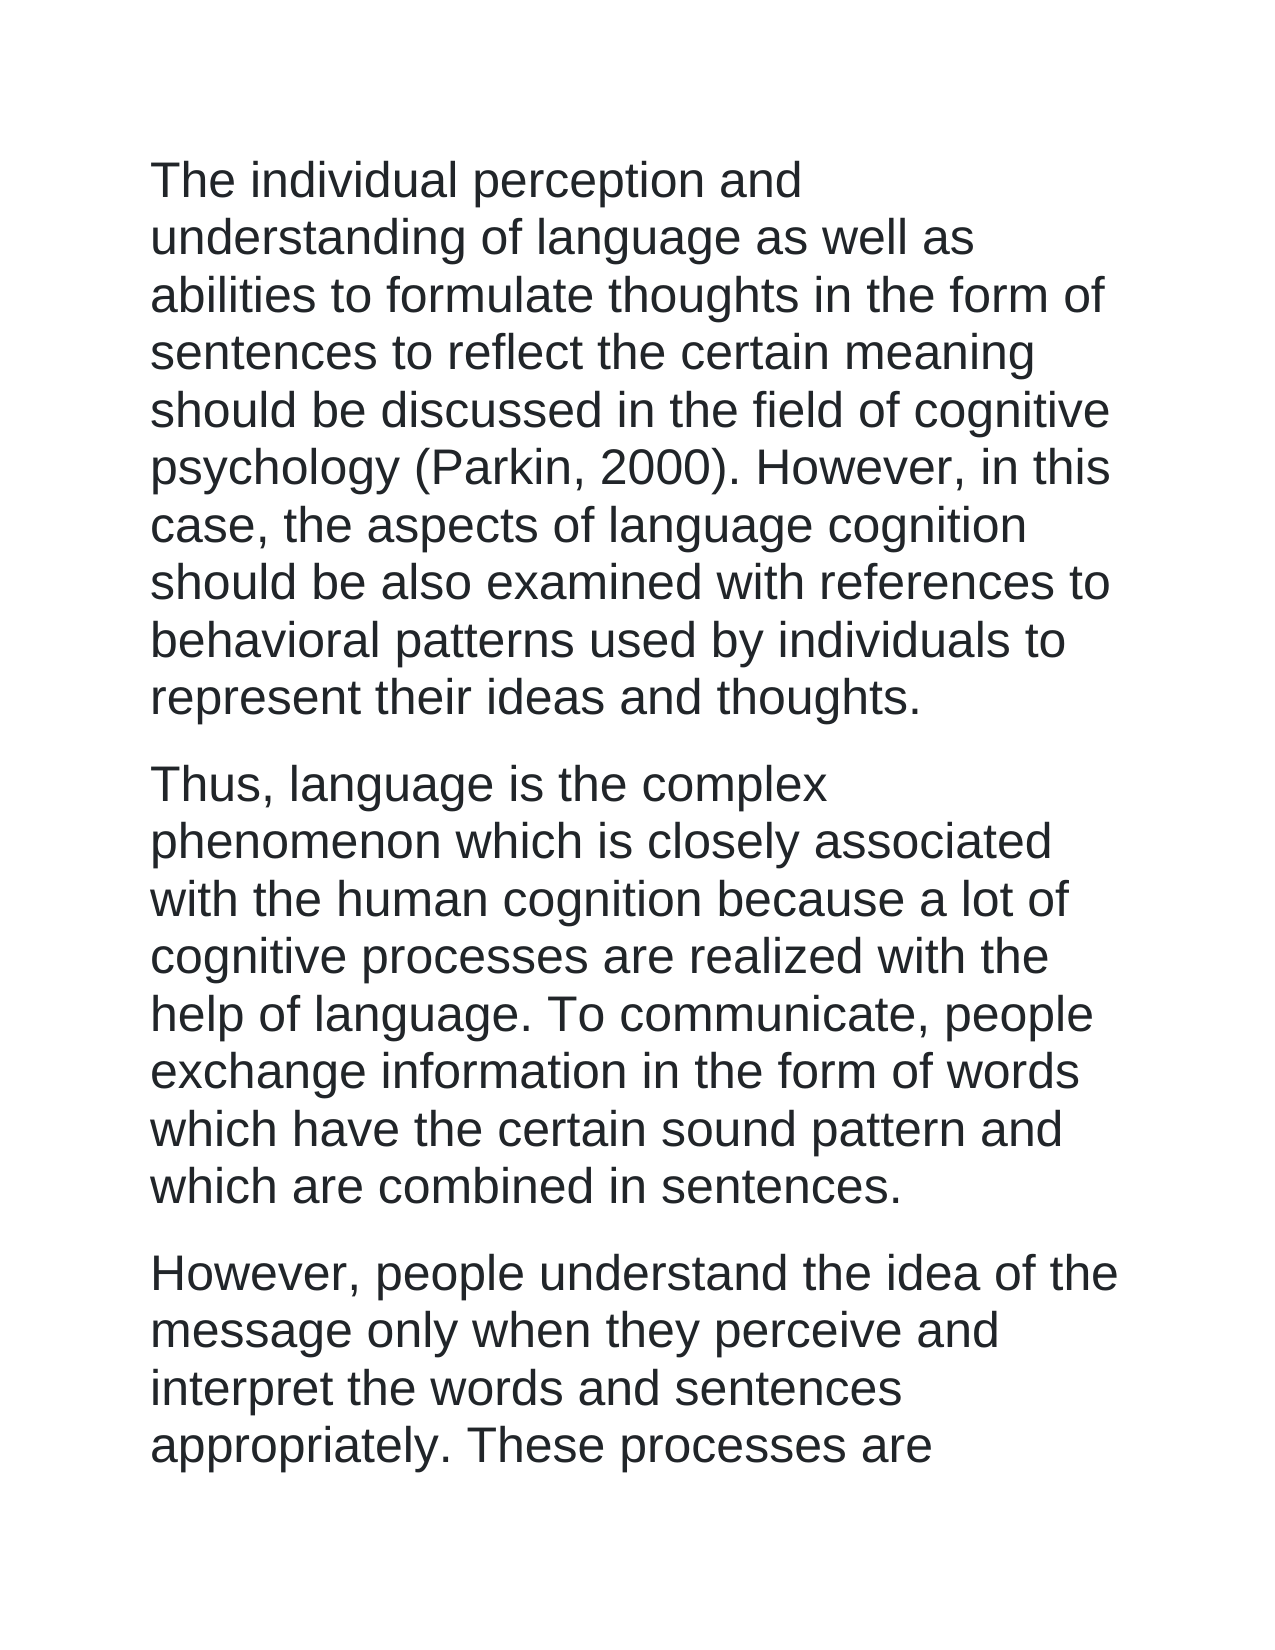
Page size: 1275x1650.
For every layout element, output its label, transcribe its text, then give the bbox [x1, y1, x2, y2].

text The individual perception and understanding of language as well as abilities to formulate thoughts in the form of sentences to reflect the certain meaning should be discussed in the field of cognitive psychology (Parkin, 2000). However, in this case, the aspects of language cognition should be also examined with references to behavioral patterns used by individuals to represent their ideas and thoughts. [150, 150, 1125, 725]
text Thus, language is the complex phenomenon which is closely associated with the human cognition because a lot of cognitive processes are realized with the help of language. To communicate, people exchange information in the form of words which have the certain sound pattern and which are combined in sentences. [150, 754, 1125, 1214]
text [150, 1243, 1125, 1473]
